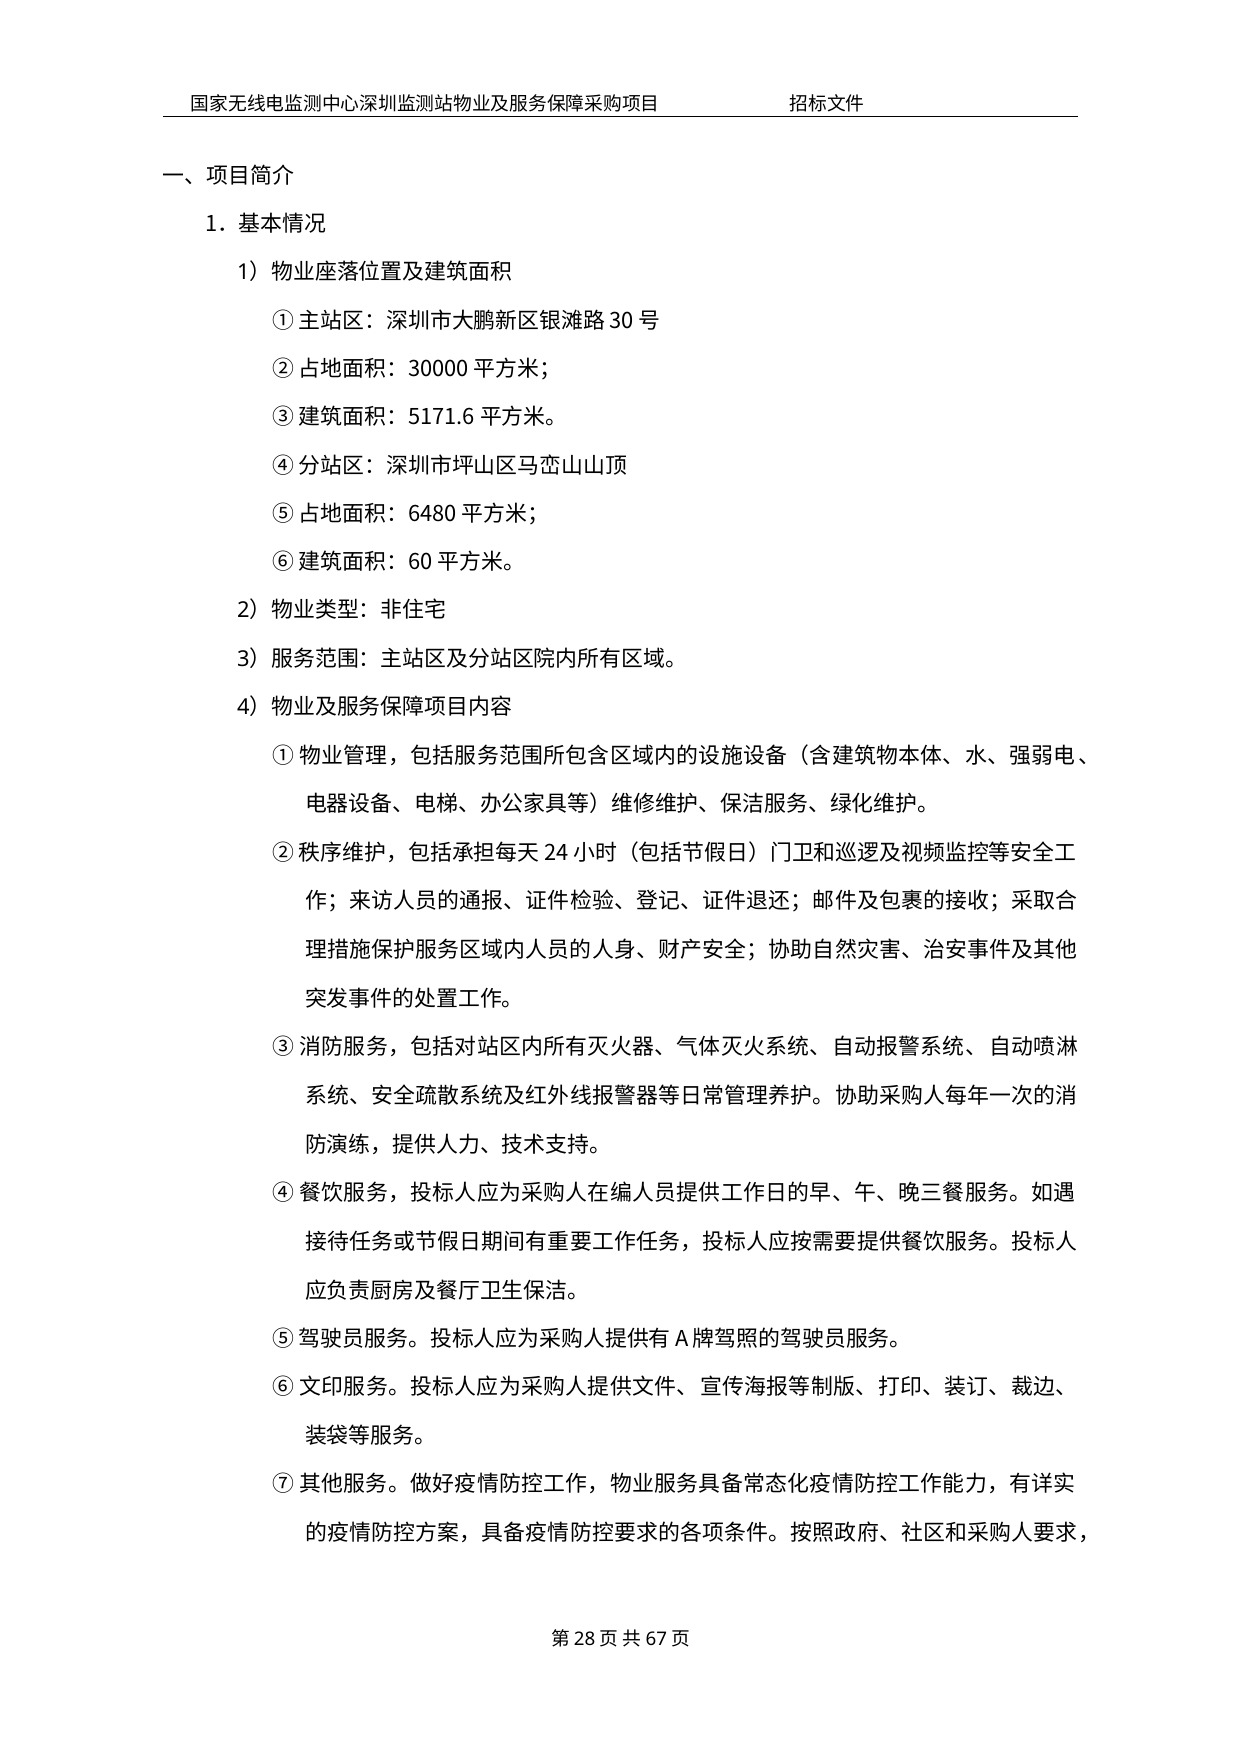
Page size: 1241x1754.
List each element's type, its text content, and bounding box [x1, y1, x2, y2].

text ④ 餐饮服务，投标人应为采购人在编人员提供工作日的早、午、晚三餐服务。如遇接待任务或节假日期间有重要工作任务，投标人应按需要提供餐饮服务。投标人应负责厨房及餐厅卫生保洁。 [272, 1175, 1078, 1305]
text ① 物业管理，包括服务范围所包含区域内的设施设备（含建筑物本体、水、强弱电、电器设备、电梯、办公家具等）维修维护、保洁服务、绿化维护。 [272, 737, 1078, 818]
text ④ 分站区：深圳市坪山区马峦山山顶 [239, 447, 1078, 480]
text ⑤ 驾驶员服务。投标人应为采购人提供有A牌驾照的驾驶员服务。 [239, 1321, 1078, 1353]
text ① 主站区：深圳市大鹏新区银滩路30号 [239, 302, 1078, 335]
text 3）服务范围：主站区及分站区院内所有区域。 [162, 641, 1078, 673]
text ③ 建筑面积：5171.6 平方米。 [239, 399, 1078, 431]
text 1．基本情况 [162, 206, 1078, 238]
text ⑤ 占地面积：6480 平方米； [239, 496, 1078, 528]
text ⑥ 建筑面积：60 平方米。 [239, 544, 1078, 576]
text ② 占地面积：30000 平方米； [239, 351, 1078, 383]
text ⑥ 文印服务。投标人应为采购人提供文件、宣传海报等制版、打印、装订、裁边、装袋等服务。 [272, 1369, 1078, 1450]
text 一、项目简介 [162, 157, 1078, 190]
text 1）物业座落位置及建筑面积 [162, 254, 1078, 286]
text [272, 1466, 1078, 1547]
text 4）物业及服务保障项目内容 [162, 689, 1078, 721]
text ② 秩序维护，包括承担每天24小时（包括节假日）门卫和巡逻及视频监控等安全工作；来访人员的通报、证件检验、登记、证件退还；邮件及包裹的接收；采取合理措施保护服务区域内人员的人身、财产安全；协助自然灾害、治安事件及其他突发事件的处置工作。 [272, 834, 1078, 1013]
text ③ 消防服务，包括对站区内所有灭火器、气体灭火系统、自动报警系统、自动喷淋系统、安全疏散系统及红外线报警器等日常管理养护。协助采购人每年一次的消防演练，提供人力、技术支持。 [272, 1029, 1078, 1159]
text 2）物业类型：非住宅 [162, 592, 1078, 625]
